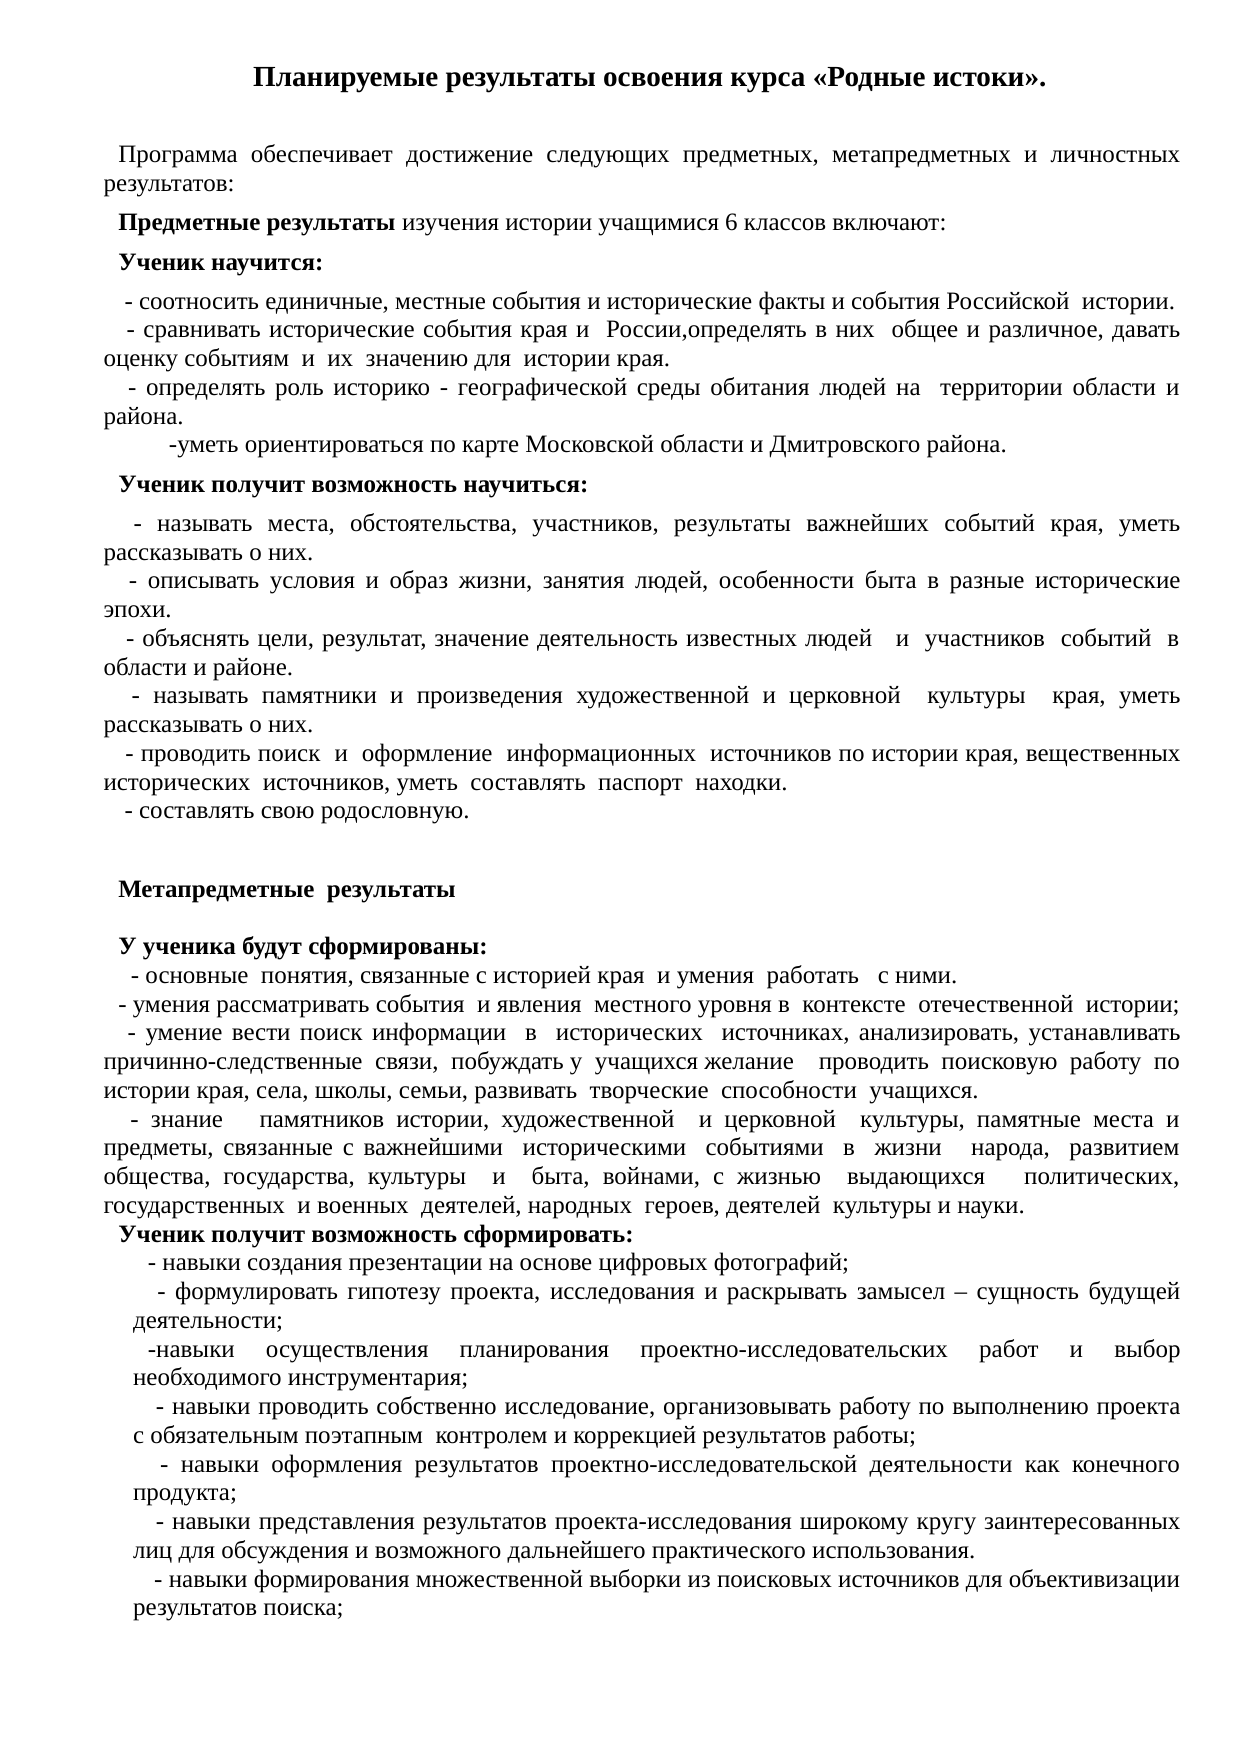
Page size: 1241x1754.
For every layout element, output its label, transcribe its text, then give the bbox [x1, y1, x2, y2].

text - навыки формирования множественной выборки из поисковых источников для объективизации результатов поиска; [133, 1564, 1181, 1621]
text - сравнивать исторические события края и России,определять в них общее и различное, давать оценку событиям и их значению для истории края. [103, 314, 1181, 372]
text - объяснять цели, результат, значение деятельность известных людей и участников событий в области и районе. [103, 623, 1181, 680]
text - навыки представления результатов проекта-исследования широкому кругу заинтересованных лиц для обсуждения и возможного дальнейшего практического использования. [133, 1506, 1181, 1564]
text - составлять свою родословную. [103, 795, 1181, 824]
text -уметь ориентироваться по карте Московской области и Дмитровского района. [148, 429, 1181, 458]
text У ученика будут сформированы: [103, 931, 1181, 960]
text Метапредметные результаты [103, 874, 1181, 902]
text Ученик научится: [103, 247, 1181, 275]
text - умение вести поиск информации в исторических источниках, анализировать, устанавливать причинно-следственные связи, побуждать у учащихся желание проводить поисковую работу по истории края, села, школы, семьи, развивать творческие способности учащихся. [103, 1017, 1181, 1104]
text Ученик получит возможность сформировать: [103, 1219, 1181, 1247]
text - называть места, обстоятельства, участников, результаты важнейших событий края, уметь рассказывать о них. [103, 508, 1181, 565]
text - определять роль историко - географической среды обитания людей на территории области и района. [103, 372, 1181, 429]
text - формулировать гипотезу проекта, исследования и раскрывать замысел – сущность будущей деятельности; [133, 1276, 1181, 1334]
text - проводить поиск и оформление информационных источников по истории края, вещественных исторических источников, уметь составлять паспорт находки. [103, 738, 1181, 795]
text - основные понятия, связанные с историей края и умения работать с ними. [103, 960, 1181, 989]
text - навыки оформления результатов проектно-исследовательской деятельности как конечного продукта; [133, 1449, 1181, 1506]
text -навыки осуществления планирования проектно-исследовательских работ и выбор необходимого инструментария; [133, 1334, 1181, 1391]
text Программа обеспечивает достижение следующих предметных, метапредметных и личностных результатов: [103, 139, 1181, 197]
text - знание памятников истории, художественной и церковной культуры, памятные места и предметы, связанные с важнейшими историческими событиями в жизни народа, развитием общества, государства, культуры и быта, войнами, с жизнью выдающихся политических, государственных и военных деятелей, народных героев, деятелей культуры и науки. [103, 1104, 1181, 1219]
text - умения рассматривать события и явления местного уровня в контексте отечественной истории; [103, 989, 1181, 1017]
text - соотносить единичные, местные события и исторические факты и события Российской истории. [103, 286, 1181, 314]
text Ученик получит возможность научиться: [103, 469, 1181, 497]
text Планируемые результаты освоения курса «Родные истоки». [148, 59, 1152, 93]
text - навыки создания презентации на основе цифровых фотографий; [133, 1247, 1181, 1276]
text - описывать условия и образ жизни, занятия людей, особенности быта в разные исторические эпохи. [103, 565, 1181, 623]
text - навыки проводить собственно исследование, организовывать работу по выполнению проекта с обязательным поэтапным контролем и коррекцией результатов работы; [133, 1391, 1181, 1449]
text Предметные результаты изучения истории учащимися 6 классов включают: [103, 207, 1181, 236]
text - называть памятники и произведения художественной и церковной культуры края, уметь рассказывать о них. [103, 680, 1181, 738]
